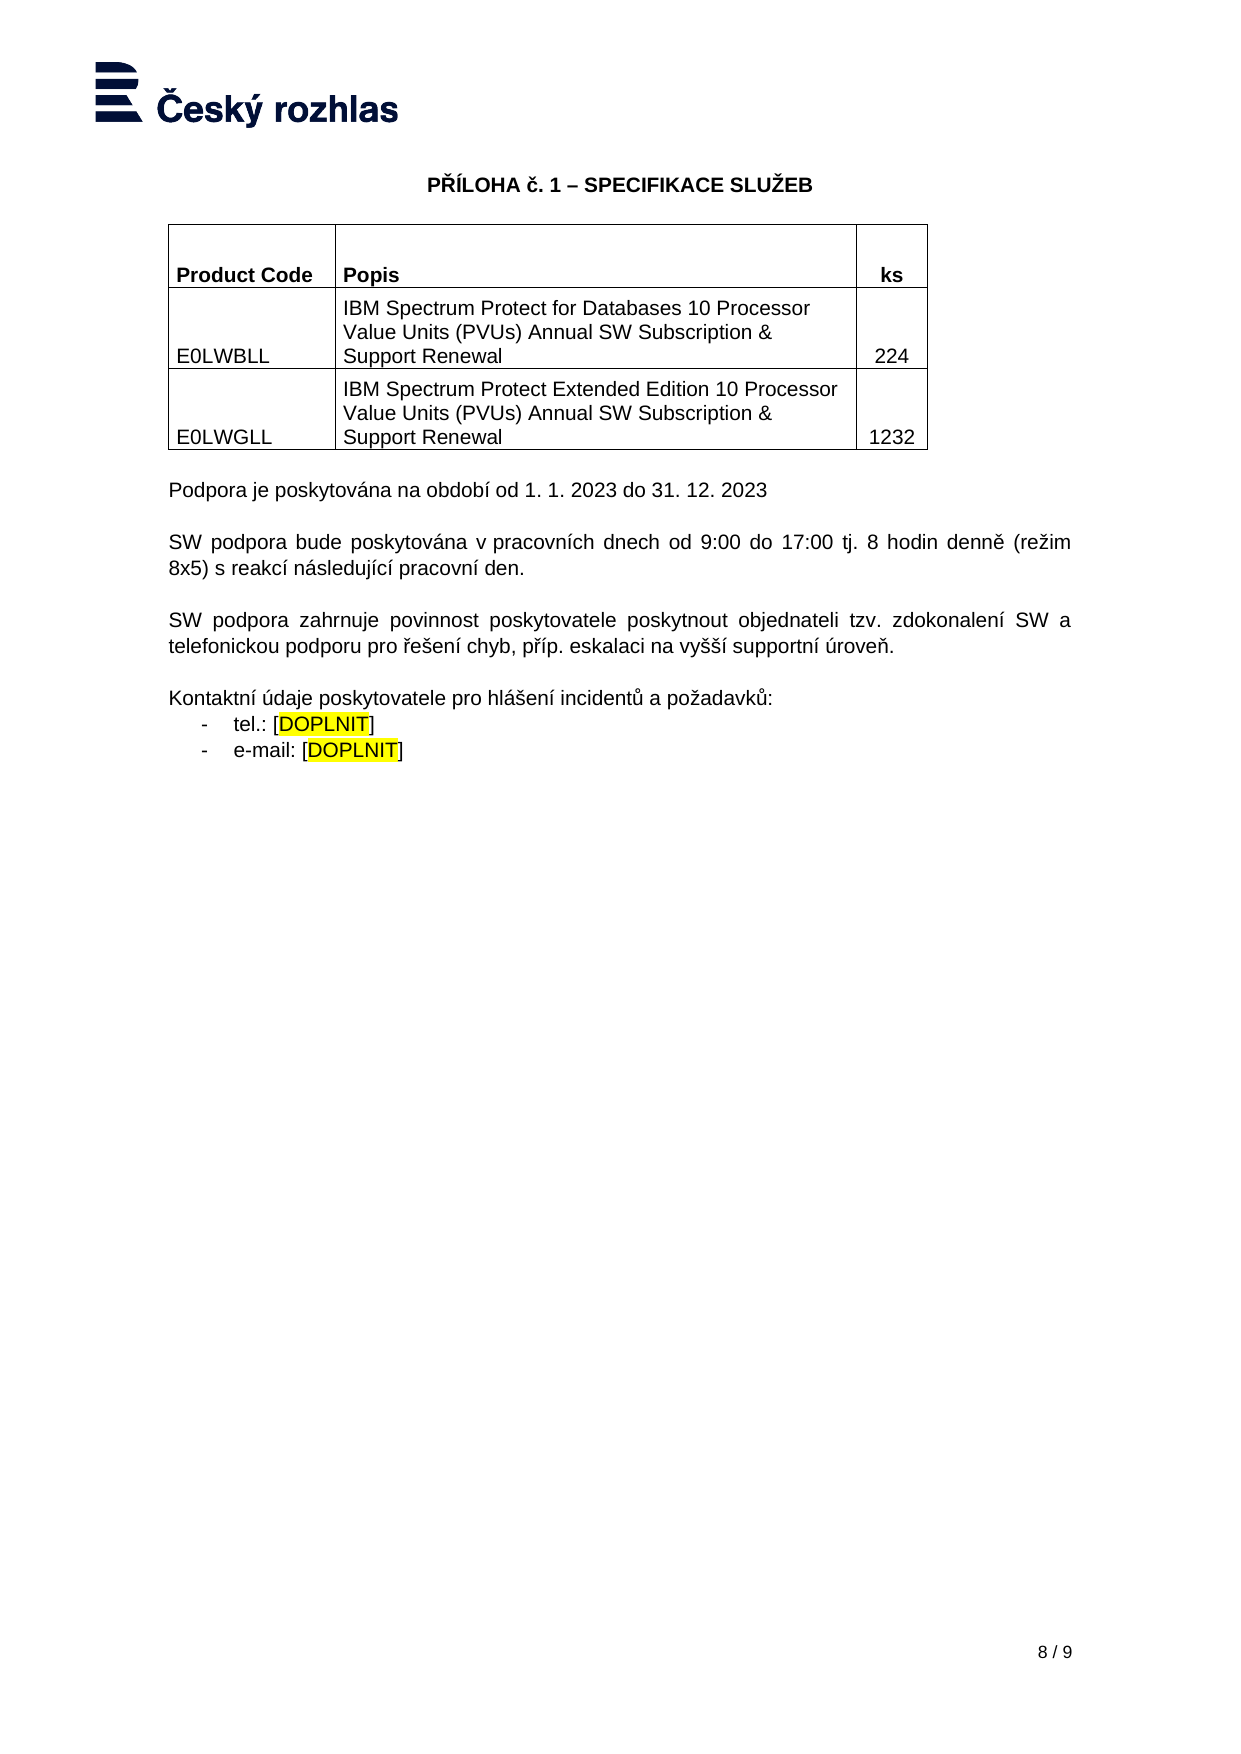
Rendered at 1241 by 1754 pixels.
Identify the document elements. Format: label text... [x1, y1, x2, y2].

list e-mail: [DOPLNIT] [201, 737, 1072, 763]
table_header Popis [336, 225, 856, 287]
table_cell E0LWBLL [169, 288, 335, 368]
text PŘÍLOHA č. 1 – SPECIFIKACE SLUŽEB [168, 172, 1072, 198]
picture [95, 62, 398, 128]
table_cell 224 [857, 288, 927, 368]
text Podpora je poskytována na období od 1. 1. 2023 do 31. 12. 2023 [168, 476, 1072, 502]
table_cell E0LWGLL [169, 369, 335, 449]
text SW podpora bude poskytována v pracovních dnech od 9:00 do 17:00 tj. 8 hodin denně (režim 8x5) s reakcí následující pracovní den. [168, 528, 1072, 580]
text SW podpora zahrnuje povinnost poskytovatele poskytnout objednateli tzv. zdokonalení SW a telefonickou podporu pro řešení chyb, příp. eskalaci na vyšší supportní úroveň. [168, 606, 1072, 658]
table_cell IBM Spectrum Protect for Databases 10 Processor Value Units (PVUs) Annual SW Subscription & Support Renewal [336, 288, 856, 368]
text Kontaktní údaje poskytovatele pro hlášení incidentů a požadavků: [168, 684, 1072, 711]
table_cell IBM Spectrum Protect Extended Edition 10 Processor Value Units (PVUs) Annual SW Subscription & Support Renewal [336, 369, 856, 449]
table_cell 1232 [857, 369, 927, 449]
table_header Product Code [169, 225, 335, 287]
list tel.: [DOPLNIT] [201, 711, 1072, 737]
table_header ks [857, 225, 927, 287]
